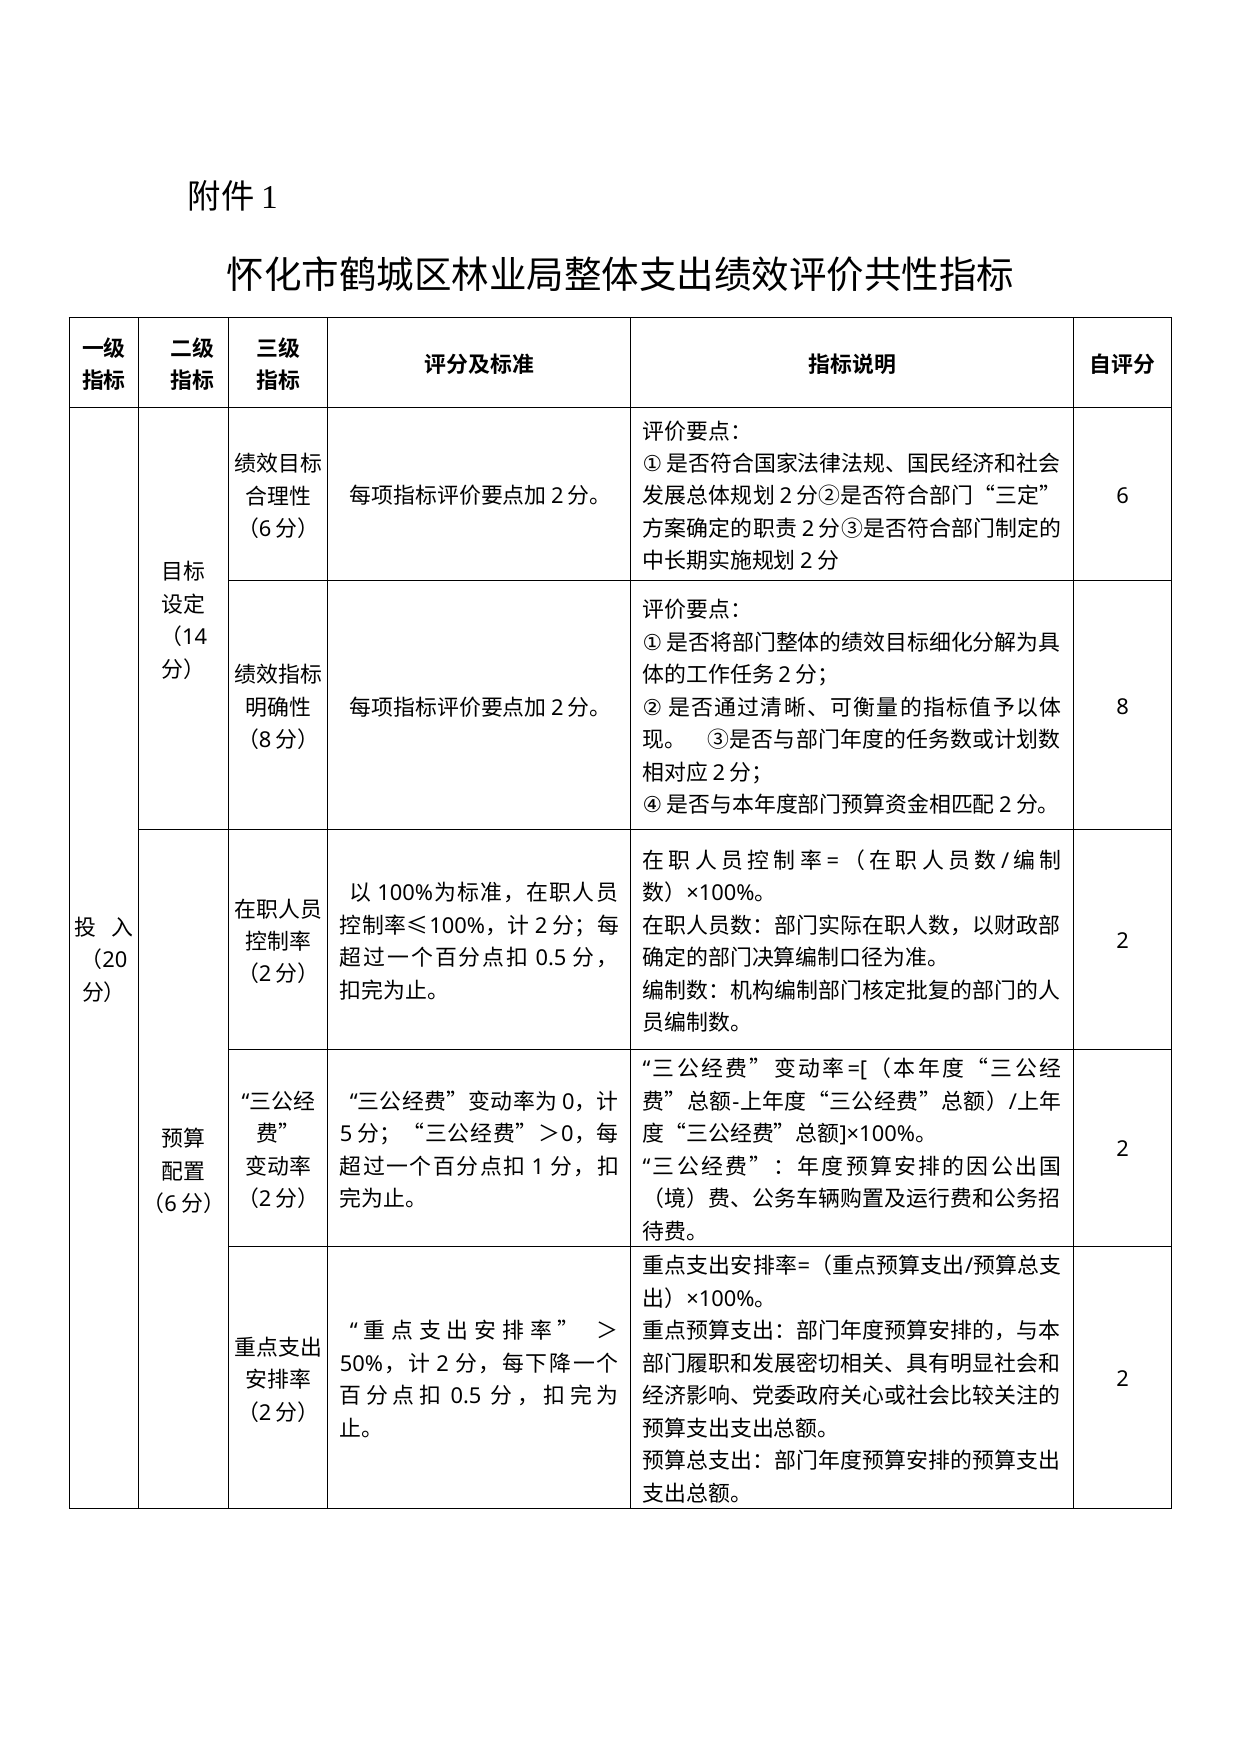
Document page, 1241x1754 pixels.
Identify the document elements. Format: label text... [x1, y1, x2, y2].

table_cell 投 入 （20分） [70, 408, 138, 1508]
table_cell 每项指标评价要点加2分。 [328, 408, 630, 580]
table_cell “三公经费”变动率=[（本年度“三公经费”总额-上年度“三公经费”总额）/上年度“三公经费”总额]×100%。 “三公经费”：年度预算安排的因公出国（境）费、公务车辆购置及运行费和公务招待费。 [631, 1050, 1073, 1246]
table_header 二级 指标 [139, 318, 228, 407]
table_cell “重点支出安排率” ＞50%，计2分，每下降一个百分点扣0.5分，扣完为止。 [328, 1247, 630, 1508]
table_header 指标说明 [631, 318, 1073, 407]
table_cell “三公经费” 变动率 （2分） [229, 1050, 327, 1246]
text 附件1 [187, 162, 1053, 227]
table_cell 在职人员控制率=（在职人员数/编制数）×100%。 在职人员数：部门实际在职人数，以财政部确定的部门决算编制口径为准。 编制数：机构编制部门核定批复的部门的人员编制数。 [631, 830, 1073, 1049]
table_cell 重点支出安排率=（重点预算支出/预算总支出）×100%。 重点预算支出：部门年度预算安排的，与本部门履职和发展密切相关、具有明显社会和经济影响、党委政府关心或社会比较关注的预算支出支出总额。 预算总支出：部门年度预算安排的预算支出支出总额。 [631, 1247, 1073, 1508]
table_header 一级 指标 [70, 318, 138, 407]
table_cell 以100%为标准，在职人员控制率≤100%，计2分；每超过一个百分点扣0.5分，扣完为止。 [328, 830, 630, 1049]
table_cell 目标 设定 （14分） [139, 408, 228, 829]
table_cell 评价要点： ①是否符合国家法律法规、国民经济和社会发展总体规划2分②是否符合部门“三定”方案确定的职责2分③是否符合部门制定的中长期实施规划2分 [631, 408, 1073, 580]
table_cell “三公经费”变动率为0，计5分；“三公经费”＞0，每超过一个百分点扣1分，扣完为止。 [328, 1050, 630, 1246]
table_header 评分及标准 [328, 318, 630, 407]
table_cell 每项指标评价要点加2分。 [328, 581, 630, 829]
table_cell 在职人员 控制率 （2分） [229, 830, 327, 1049]
table_header 三级 指标 [229, 318, 327, 407]
table_cell 2 [1074, 1247, 1171, 1508]
table_cell 6 [1074, 408, 1171, 580]
text 怀化市鹤城区林业局整体支出绩效评价共性指标 [187, 239, 1053, 304]
table_cell 重点支出 安排率 （2分） [229, 1247, 327, 1508]
table_cell 2 [1074, 830, 1171, 1049]
table_header 自评分 [1074, 318, 1171, 407]
table_cell 预算 配置 （6分） [139, 830, 228, 1508]
table_cell 绩效目标 合理性 （6分） [229, 408, 327, 580]
table_cell 8 [1074, 581, 1171, 829]
table_cell 绩效指标 明确性 （8分） [229, 581, 327, 829]
table_cell 2 [1074, 1050, 1171, 1246]
table_cell 评价要点： ①是否将部门整体的绩效目标细化分解为具体的工作任务2分； ②是否通过清晰、可衡量的指标值予以体现。 ③是否与部门年度的任务数或计划数相对应2分； ④是否与本年度部门预算资金相匹配2分。 [631, 581, 1073, 829]
